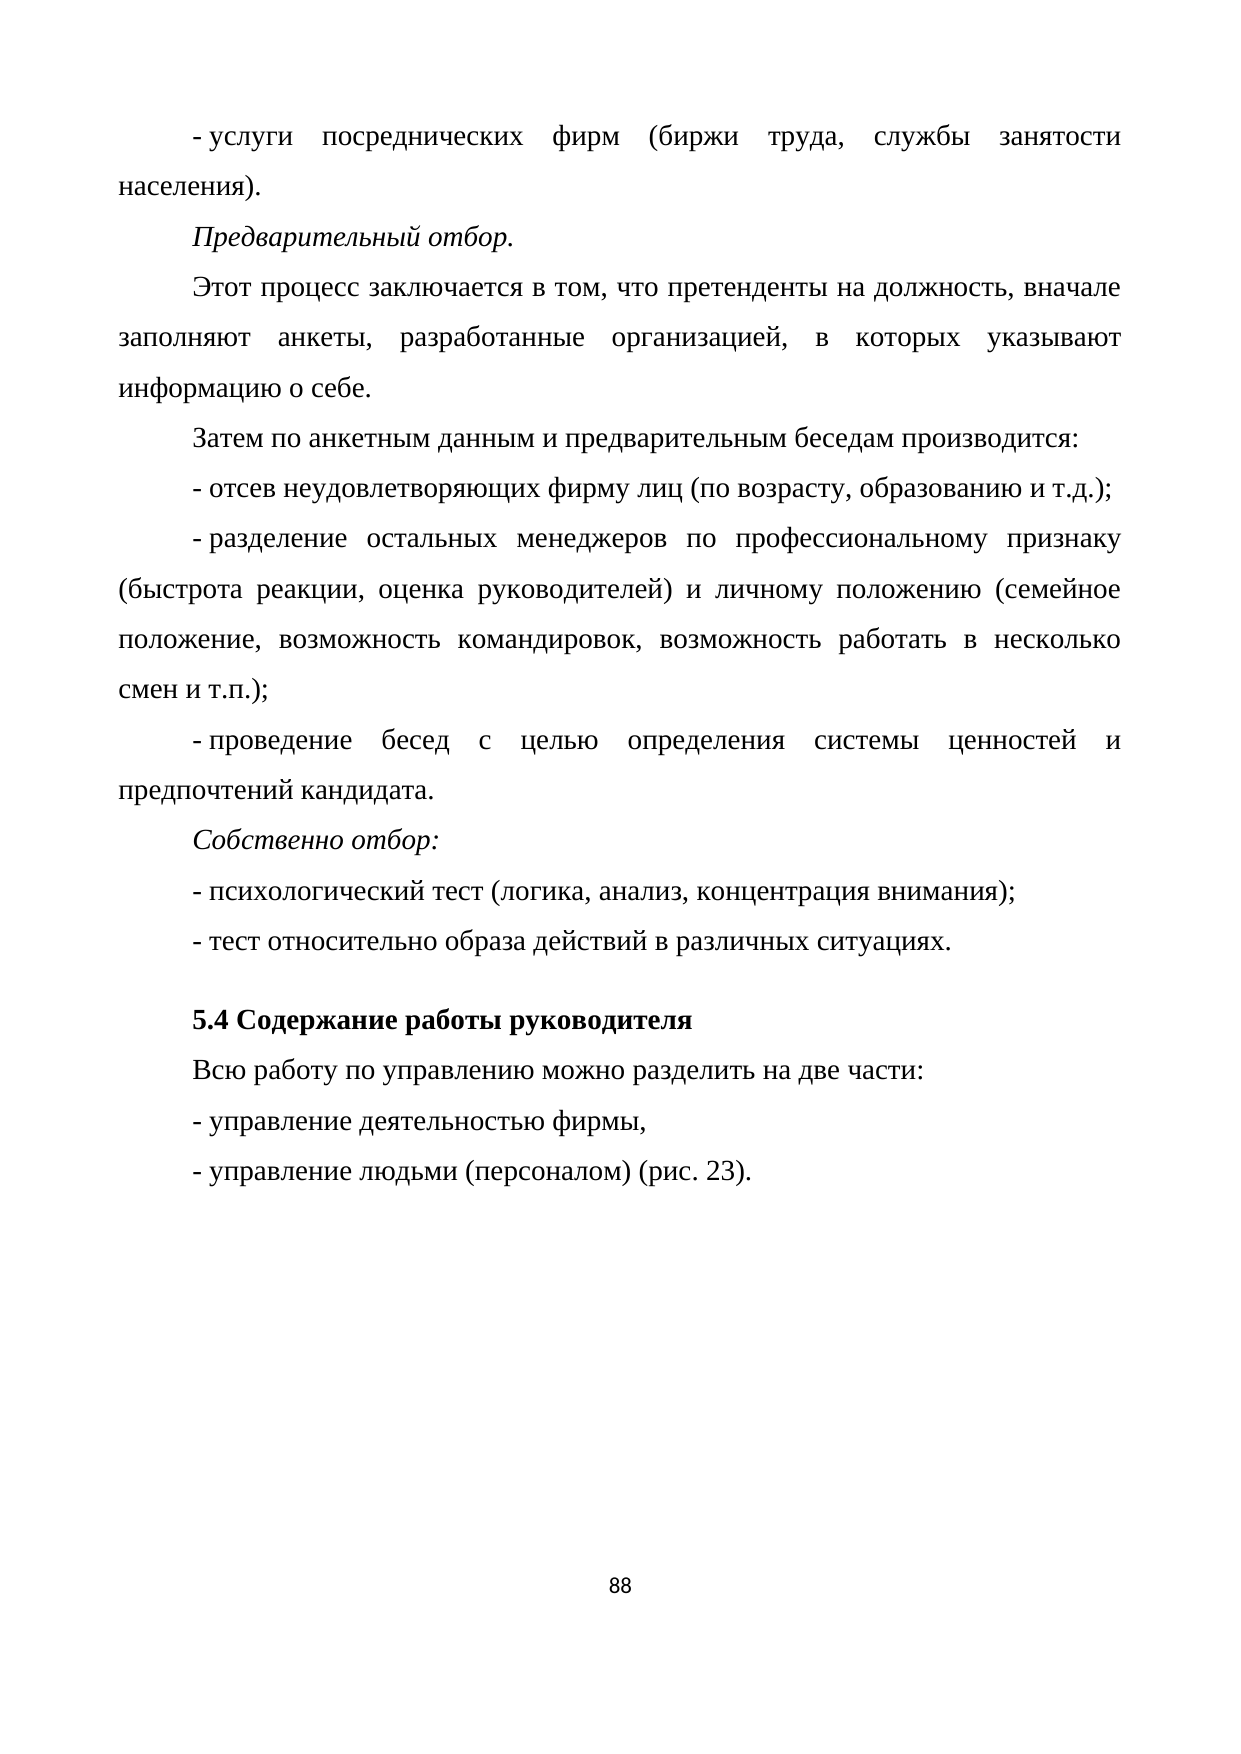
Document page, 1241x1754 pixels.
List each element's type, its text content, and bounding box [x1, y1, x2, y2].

text Этот процесс заключается в том, что претенденты на должность, вначале заполняют анкеты, разработанные организацией, в которых указывают информацию о себе. [118, 269, 1122, 403]
text - управление деятельностью фирмы, [118, 1103, 1122, 1136]
text - психологический тест (логика, анализ, концентрация внимания); [118, 873, 1122, 906]
text Затем по анкетным данным и предварительным беседам производится: [118, 420, 1122, 453]
text - отсев неудовлетворяющих фирму лиц (по возрасту, образованию и т.д.); [118, 470, 1122, 504]
text - управление людьми (персоналом) (рис. 23). [118, 1153, 1122, 1187]
text - разделение остальных менеджеров по профессиональному признаку (быстрота реакции, оценка руководителей) и личному положению (семейное положение, возможность командировок, возможность работать в несколько смен и т.п.); [118, 521, 1122, 705]
text Предварительный отбор. [118, 219, 1122, 252]
text - тест относительно образа действий в различных ситуациях. [118, 923, 1122, 957]
text - услуги посреднических фирм (биржи труда, службы занятости населения). [118, 118, 1122, 202]
text Собственно отбор: [118, 822, 1122, 856]
text - проведение бесед с целью определения системы ценностей и предпочтений кандидата. [118, 722, 1122, 806]
text 5.4 Содержание работы руководителя [118, 1002, 1122, 1036]
text Всю работу по управлению можно разделить на две части: [118, 1052, 1122, 1086]
